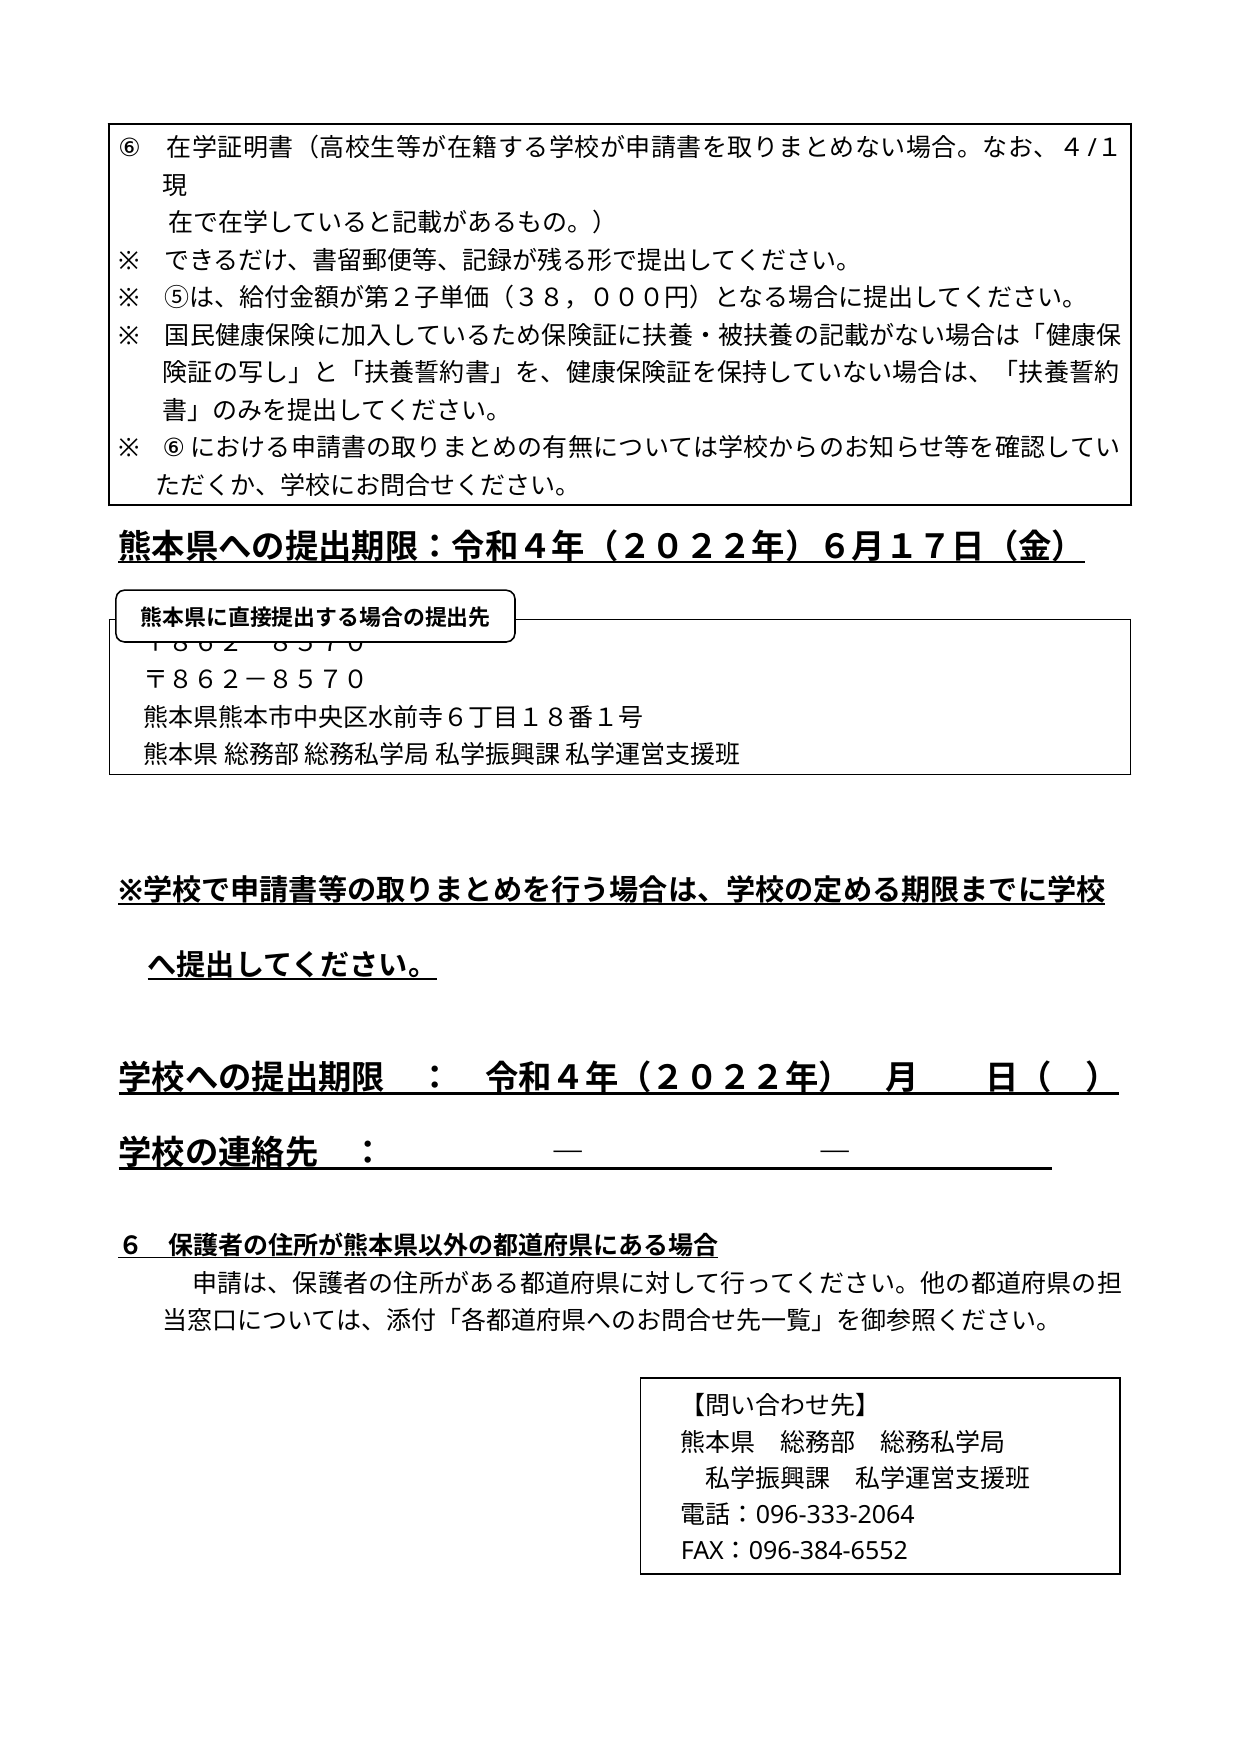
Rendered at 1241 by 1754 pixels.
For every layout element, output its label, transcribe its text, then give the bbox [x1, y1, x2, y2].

text ※ 国民健康保険に加入しているため保険証に扶養・被扶養の記載がない場合は「健康保険証の写し」と「扶養誓約書」を、健康保険証を保持していない場合は、「扶養誓約書」のみを提出してください。 [118, 314, 1122, 423]
text ６ 保護者の住所が熊本県以外の都道府県にある場合 [118, 1225, 1122, 1262]
text ※ できるだけ、書留郵便等、記録が残る形で提出してください。 [118, 239, 1122, 277]
text ⑥ 在学証明書（高校生等が在籍する学校が申請書を取りまとめない場合。なお、４/１現 [110, 125, 1130, 202]
text 熊本県 総務部 総務私学局 私学振興課 私学運営支援班 [110, 731, 1130, 774]
text 〒８６２－８５７０ [110, 656, 1130, 694]
text ※ ⑤は、給付金額が第２子単価（３８，０００円）となる場合に提出してください。 [118, 277, 1122, 314]
text 〒８６２－８５７０ [110, 620, 1130, 656]
list ⑥における申請書の取りまとめの有無については学校からのお知らせ等を確認していただくか、学校にお問合せください。 [110, 423, 1130, 504]
text 在で在学していると記載があるもの。） [118, 202, 1122, 239]
text 申請は、保護者の住所がある都道府県に対して行ってください。他の都道府県の担当窓口については、添付「各都道府県へのお問合せ先一覧」を御参照ください。 [162, 1262, 1122, 1337]
text 熊本県への提出期限：令和４年（２０２２年）６月１７日（金） [118, 506, 1122, 581]
text 熊本県熊本市中央区水前寺６丁目１８番１号 [110, 694, 1130, 731]
text ※学校で申請書等の取りまとめを行う場合は、学校の定める期限までに学校へ提出してください。 [118, 850, 1122, 1000]
text 学校の連絡先 ： ― ― [118, 1112, 1122, 1187]
text 学校への提出期限 ： 令和４年（２０２２年） 月 日（ ） [118, 1037, 1122, 1112]
